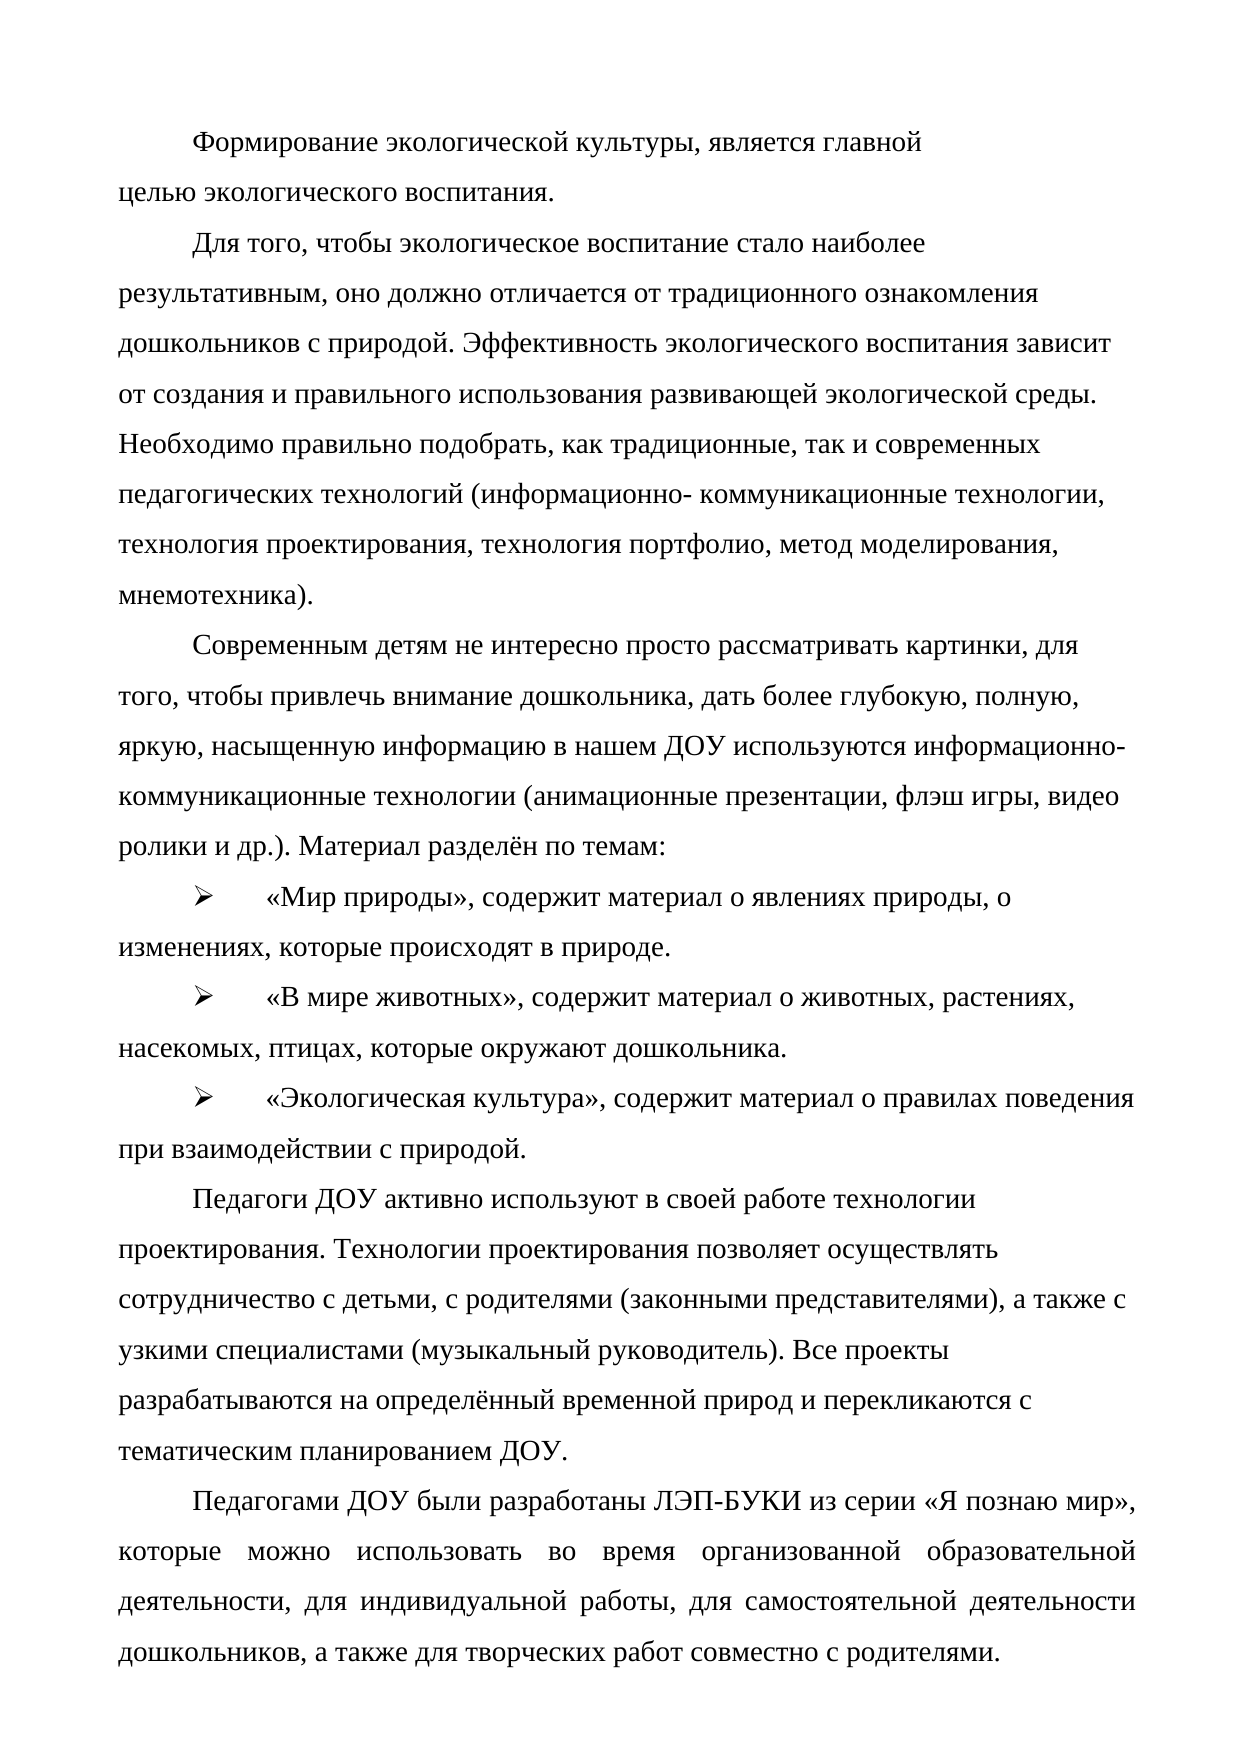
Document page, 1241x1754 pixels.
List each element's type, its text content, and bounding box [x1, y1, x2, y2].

list «Экологическая культура», содержит материал о правилах поведения при взаимодействии с природой. [118, 1080, 1137, 1164]
text Педагогами ДОУ были разработаны ЛЭП-БУКИ из серии «Я познаю мир», которые можно использовать во время организованной образовательной деятельности, для индивидуальной работы, для самостоятельной деятельности дошкольников, а также для творческих работ совместно с родителями. [118, 1483, 1137, 1667]
text Современным детям не интересно просто рассматривать картинки, для того, чтобы привлечь внимание дошкольника, дать более глубокую, полную, яркую, насыщенную информацию в нашем ДОУ используются информационно- коммуникационные технологии (анимационные презентации, флэш игры, видео ролики и др.). Материал разделён по темам: [118, 627, 1137, 862]
text Педагоги ДОУ активно используют в своей работе технологии проектирования. Технологии проектирования позволяет осуществлять сотрудничество с детьми, с родителями (законными представителями), а также с узкими специалистами (музыкальный руководитель). Все проекты разрабатываются на определённый временной природ и перекликаются с тематическим планированием ДОУ. [118, 1181, 1137, 1466]
text Формирование экологической культуры, является главной целью экологического воспитания. [118, 124, 1137, 208]
list «Мир природы», содержит материал о явлениях природы, о изменениях, которые происходят в природе. [118, 879, 1137, 963]
text Для того, чтобы экологическое воспитание стало наиболее результативным, оно должно отличается от традиционного ознакомления дошкольников с природой. Эффективность экологического воспитания зависит от создания и правильного использования развивающей экологической среды. Необходимо правильно подобрать, как традиционные, так и современных педагогических технологий (информационно- коммуникационные технологии, технология проектирования, технология портфолио, метод моделирования, мнемотехника). [118, 225, 1137, 611]
list «В мире животных», содержит материал о животных, растениях, насекомых, птицах, которые окружают дошкольника. [118, 979, 1137, 1063]
